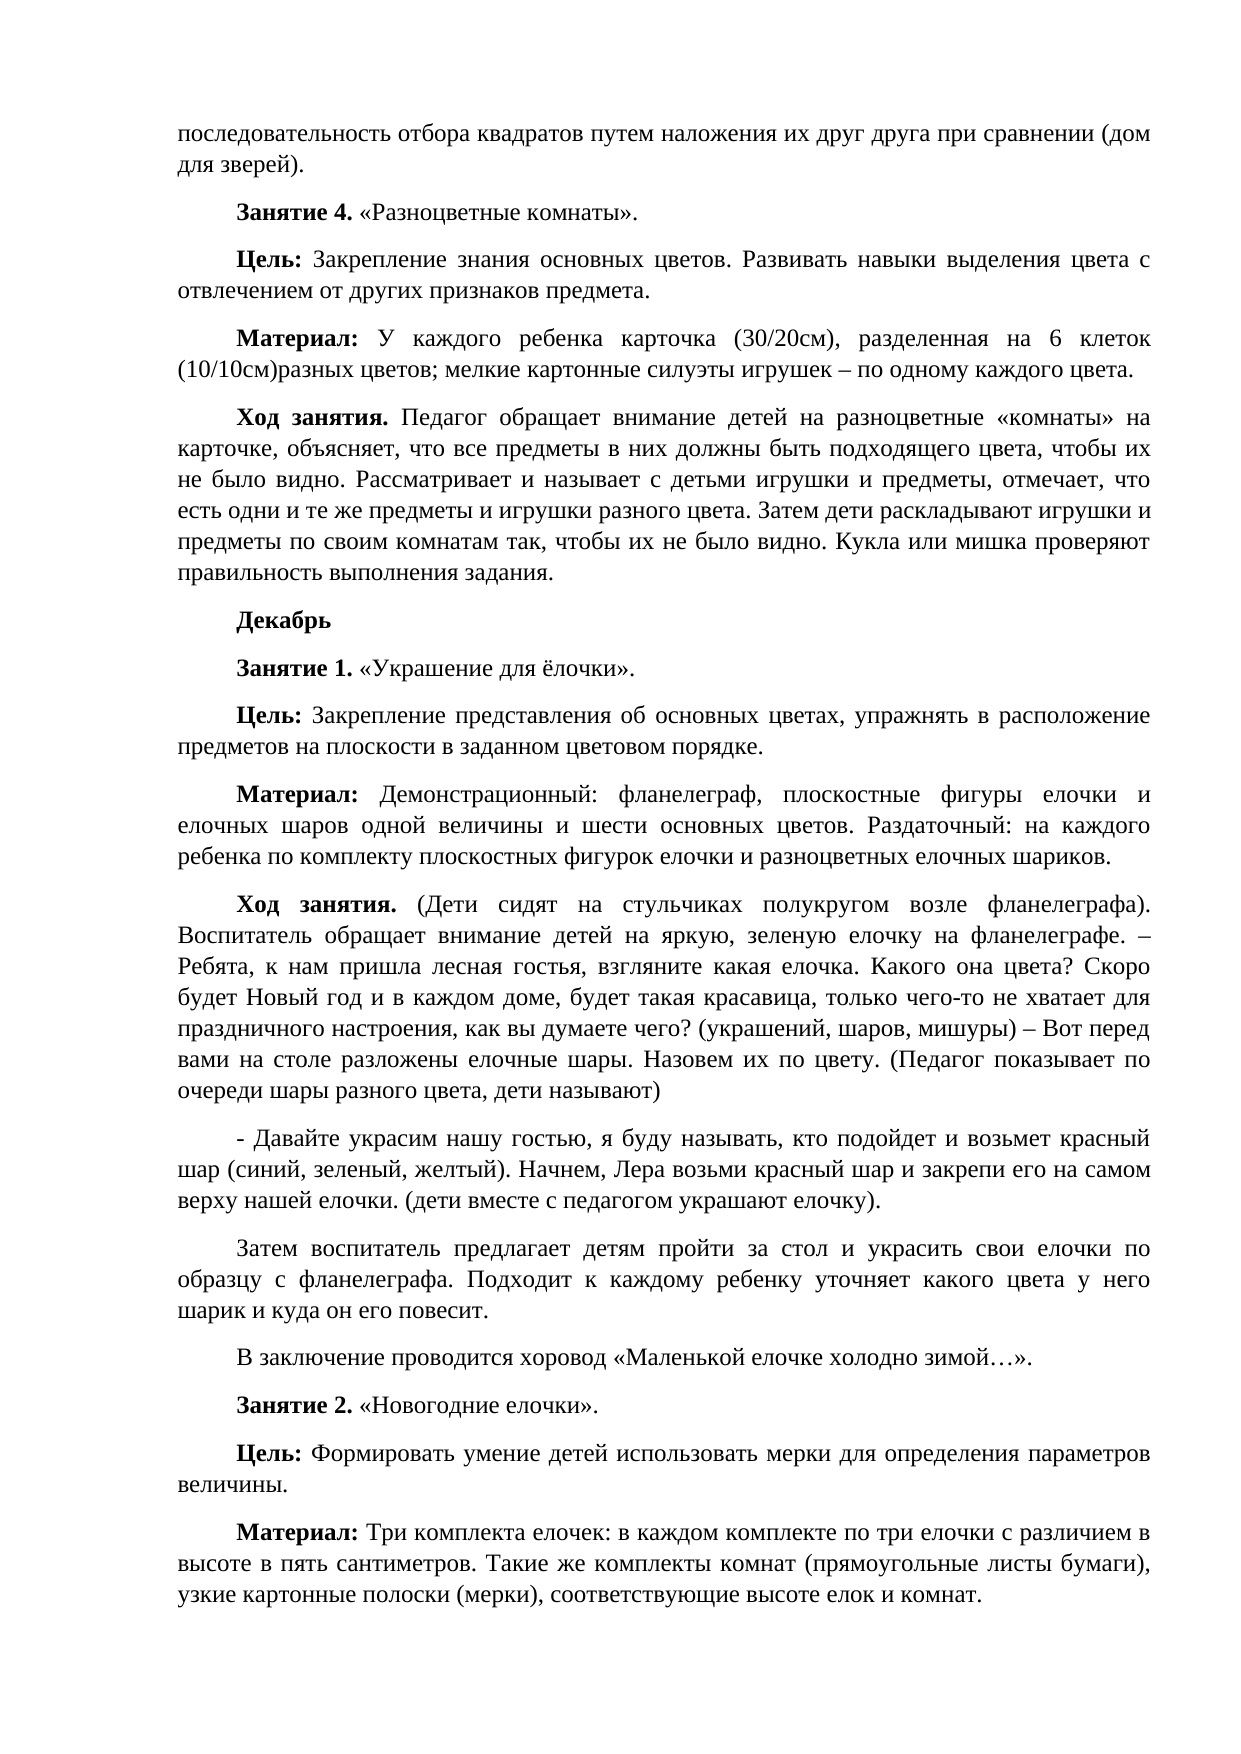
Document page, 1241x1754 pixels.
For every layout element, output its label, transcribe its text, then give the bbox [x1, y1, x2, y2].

text Материал: Демонстрационный: фланелеграф, плоскостные фигуры елочки и елочных шаров одной величины и шести основных цветов. Раздаточный: на каждого ребенка по комплекту плоскостных фигурок елочки и разноцветных елочных шариков. [177, 779, 1152, 870]
text Занятие 4. «Разноцветные комнаты». [177, 197, 1152, 226]
text - Давайте украсим нашу гостью, я буду называть, кто подойдет и возьмет красный шар (синий, зеленый, желтый). Начнем, Лера возьми красный шар и закрепи его на самом верху нашей елочки. (дети вместе с педагогом украшают елочку). [177, 1123, 1152, 1214]
text Материал: Три комплекта елочек: в каждом комплекте по три елочки с различием в высоте в пять сантиметров. Такие же комплекты комнат (прямоугольные листы бумаги), узкие картонные полоски (мерки), соответствующие высоте елок и комнат. [177, 1517, 1152, 1607]
text Материал: У каждого ребенка карточка (30/20см), разделенная на 6 клеток (10/10см)разных цветов; мелкие картонные силуэты игрушек – по одному каждого цвета. [177, 323, 1152, 383]
text Цель: Закрепление представления об основных цветах, упражнять в расположение предметов на плоскости в заданном цветовом порядке. [177, 700, 1152, 760]
text Цель: Закрепление знания основных цветов. Развивать навыки выделения цвета с отвлечением от других признаков предмета. [177, 244, 1152, 304]
text Ход занятия. Педагог обращает внимание детей на разноцветные «комнаты» на карточке, объясняет, что все предметы в них должны быть подходящего цвета, чтобы их не было видно. Рассматривает и называет с детьми игрушки и предметы, отмечает, что есть одни и те же предметы и игрушки разного цвета. Затем дети раскладывают игрушки и предметы по своим комнатам так, чтобы их не было видно. Кукла или мишка проверяют правильность выполнения задания. [177, 402, 1152, 586]
text Затем воспитатель предлагает детям пройти за стол и украсить свои елочки по образцу с фланелеграфа. Подходит к каждому ребенку уточняет какого цвета у него шарик и куда он его повесит. [177, 1233, 1152, 1323]
text Занятие 1. «Украшение для ёлочки». [177, 653, 1152, 681]
text Декабрь [177, 605, 1152, 634]
text Занятие 2. «Новогодние елочки». [177, 1390, 1152, 1419]
text Цель: Формировать умение детей использовать мерки для определения параметров величины. [177, 1438, 1152, 1498]
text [177, 118, 1152, 178]
text Ход занятия. (Дети сидят на стульчиках полукругом возле фланелеграфа). Воспитатель обращает внимание детей на яркую, зеленую елочку на фланелеграфе. – Ребята, к нам пришла лесная гостья, взгляните какая елочка. Какого она цвета? Скоро будет Новый год и в каждом доме, будет такая красавица, только чего-то не хватает для праздничного настроения, как вы думаете чего? (украшений, шаров, мишуры) – Вот перед вами на столе разложены елочные шары. Назовем их по цвету. (Педагог показывает по очереди шары разного цвета, дети называют) [177, 889, 1152, 1104]
text В заключение проводится хоровод «Маленькой елочке холодно зимой…». [177, 1342, 1152, 1371]
